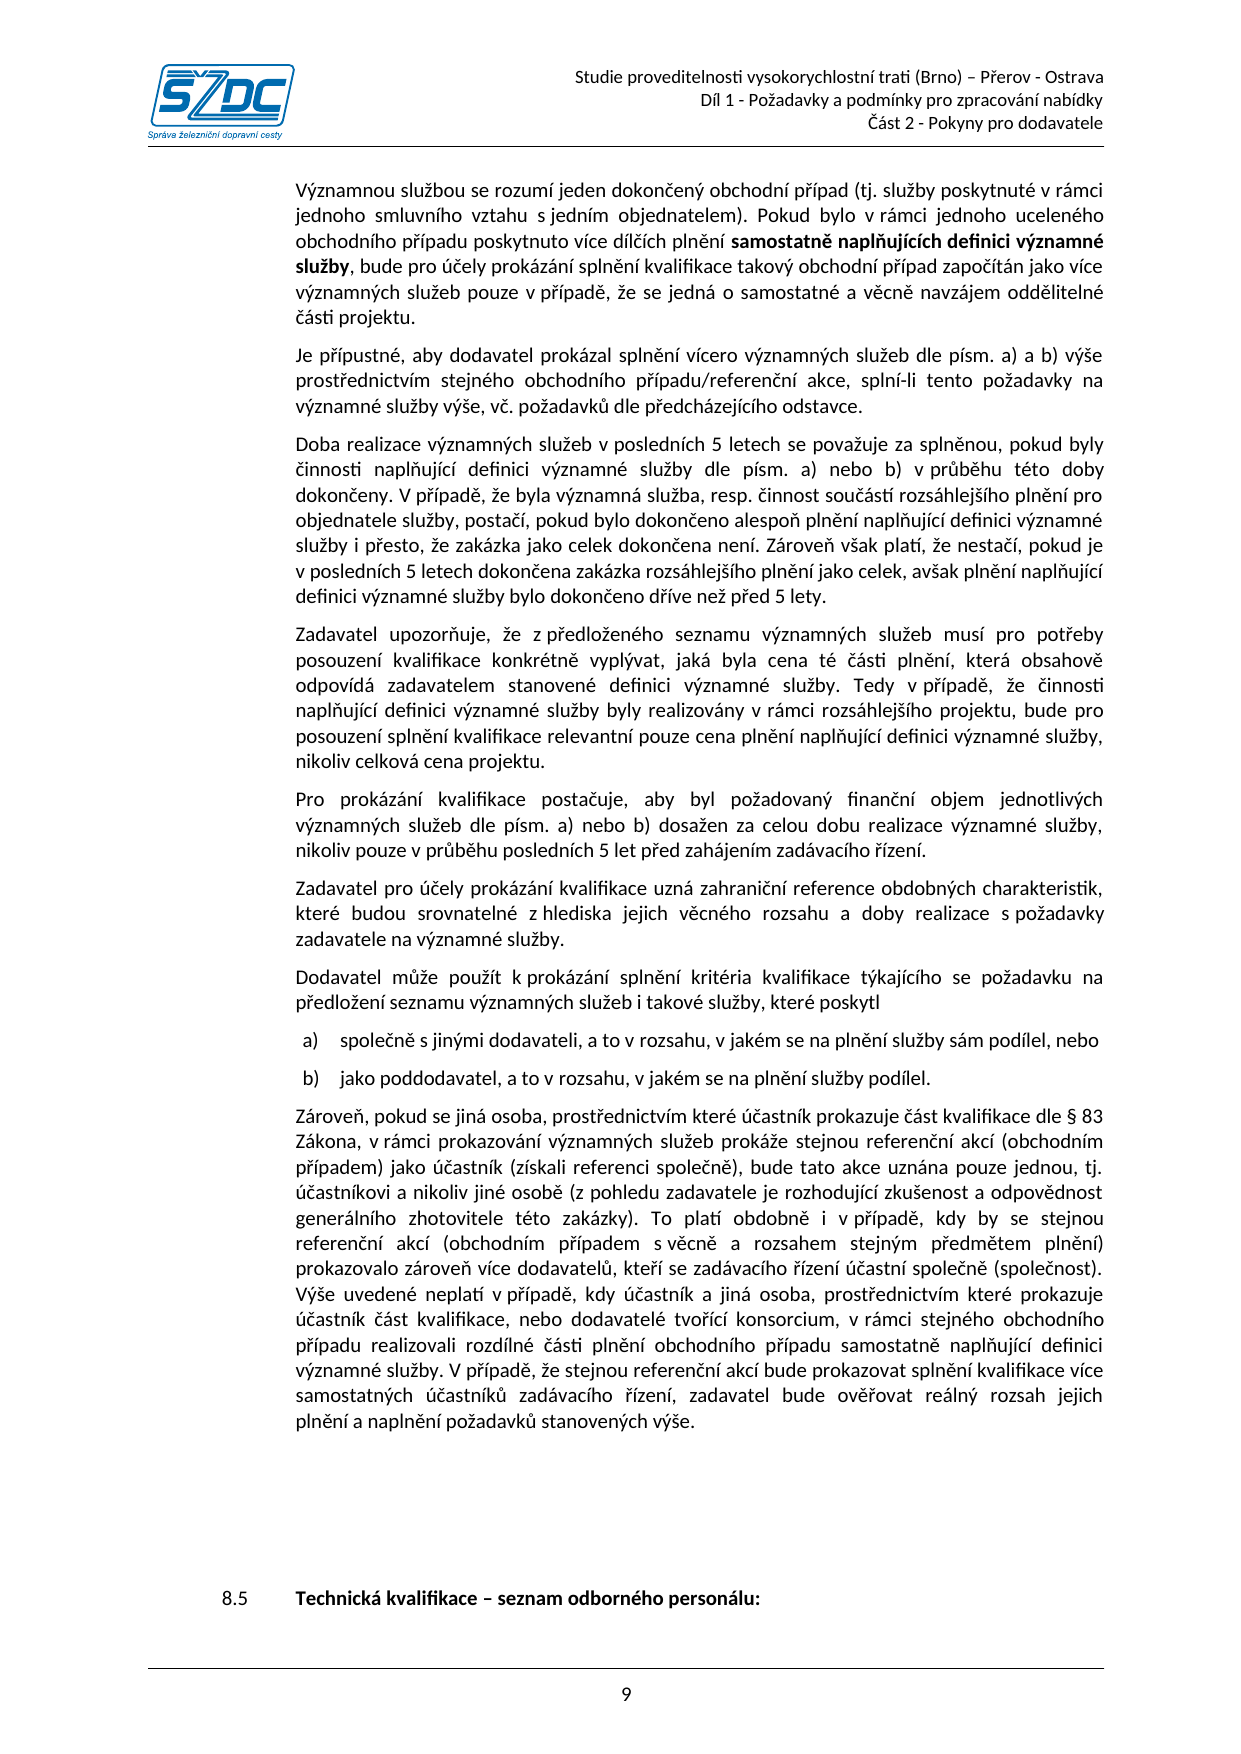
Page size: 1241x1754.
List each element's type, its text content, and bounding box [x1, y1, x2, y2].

list Technická kvalifikace – seznam odborného personálu: [222, 1585, 1104, 1611]
text Zároveň, pokud se jiná osoba, prostřednictvím které účastník prokazuje část kvalifikace dle § 83 Zákona, v rámci prokazování významných služeb prokáže stejnou referenční akcí (obchodním případem) jako účastník (získali referenci společně), bude tato akce uznána pouze jednou, tj. účastníkovi a nikoliv jiné osobě (z pohledu zadavatele je rozhodující zkušenost a odpovědnost generálního zhotovitele této zakázky). To platí obdobně i v případě, kdy by se stejnou referenční akcí (obchodním případem s věcně a rozsahem stejným předmětem plnění) prokazovalo zároveň více dodavatelů, kteří se zadávacího řízení účastní společně (společnost). Výše uvedené neplatí v případě, kdy účastník a jiná osoba, prostřednictvím které prokazuje účastník část kvalifikace, nebo dodavatelé tvořící konsorcium, v rámci stejného obchodního případu realizovali rozdílné části plnění obchodního případu samostatně naplňující definici významné služby. V případě, že stejnou referenční akcí bude prokazovat splnění kvalifikace více samostatných účastníků zadávacího řízení, zadavatel bude ověřovat reálný rozsah jejich plnění a naplnění požadavků stanovených výše. [295, 1103, 1104, 1433]
text Zadavatel upozorňuje, že z předloženého seznamu významných služeb musí pro potřeby posouzení kvalifikace konkrétně vyplývat, jaká byla cena té části plnění, která obsahově odpovídá zadavatelem stanovené definici významné služby. Tedy v případě, že činnosti naplňující definici významné služby byly realizovány v rámci rozsáhlejšího projektu, bude pro posouzení splnění kvalifikace relevantní pouze cena plnění naplňující definici významné služby, nikoliv celková cena projektu. [295, 621, 1104, 774]
text Doba realizace významných služeb v posledních 5 letech se považuje za splněnou, pokud byly činnosti naplňující definici významné služby dle písm. a) nebo b) v průběhu této doby dokončeny. V případě, že byla významná služba, resp. činnost součástí rozsáhlejšího plnění pro objednatele služby, postačí, pokud bylo dokončeno alespoň plnění naplňující definici významné služby i přesto, že zakázka jako celek dokončena není. Zároveň však platí, že nestačí, pokud je v posledních 5 letech dokončena zakázka rozsáhlejšího plnění jako celek, avšak plnění naplňující definici významné služby bylo dokončeno dříve než před 5 lety. [295, 431, 1104, 609]
list společně s jinými dodavateli, a to v rozsahu, v jakém se na plnění služby sám podílel, nebo [302, 1027, 1104, 1053]
text Je přípustné, aby dodavatel prokázal splnění vícero významných služeb dle písm. a) a b) výše prostřednictvím stejného obchodního případu/referenční akce, splní-li tento požadavky na významné služby výše, vč. požadavků dle předcházejícího odstavce. [295, 342, 1104, 418]
list jako poddodavatel, a to v rozsahu, v jakém se na plnění služby podílel. [302, 1065, 1104, 1091]
text Významnou službou se rozumí jeden dokončený obchodní případ (tj. služby poskytnuté v rámci jednoho smluvního vztahu s jedním objednatelem). Pokud bylo v rámci jednoho uceleného obchodního případu poskytnuto více dílčích plnění samostatně naplňujících definici významné služby, bude pro účely prokázání splnění kvalifikace takový obchodní případ započítán jako více významných služeb pouze v případě, že se jedná o samostatné a věcně navzájem oddělitelné části projektu. [295, 177, 1104, 330]
text Zadavatel pro účely prokázání kvalifikace uzná zahraniční reference obdobných charakteristik, které budou srovnatelné z hlediska jejich věcného rozsahu a doby realizace s požadavky zadavatele na významné služby. [295, 875, 1104, 951]
text Pro prokázání kvalifikace postačuje, aby byl požadovaný finanční objem jednotlivých významných služeb dle písm. a) nebo b) dosažen za celou dobu realizace významné služby, nikoliv pouze v průběhu posledních 5 let před zahájením zadávacího řízení. [295, 786, 1104, 863]
text Dodavatel může použít k prokázání splnění kritéria kvalifikace týkajícího se požadavku na předložení seznamu významných služeb i takové služby, které poskytl [295, 964, 1104, 1015]
